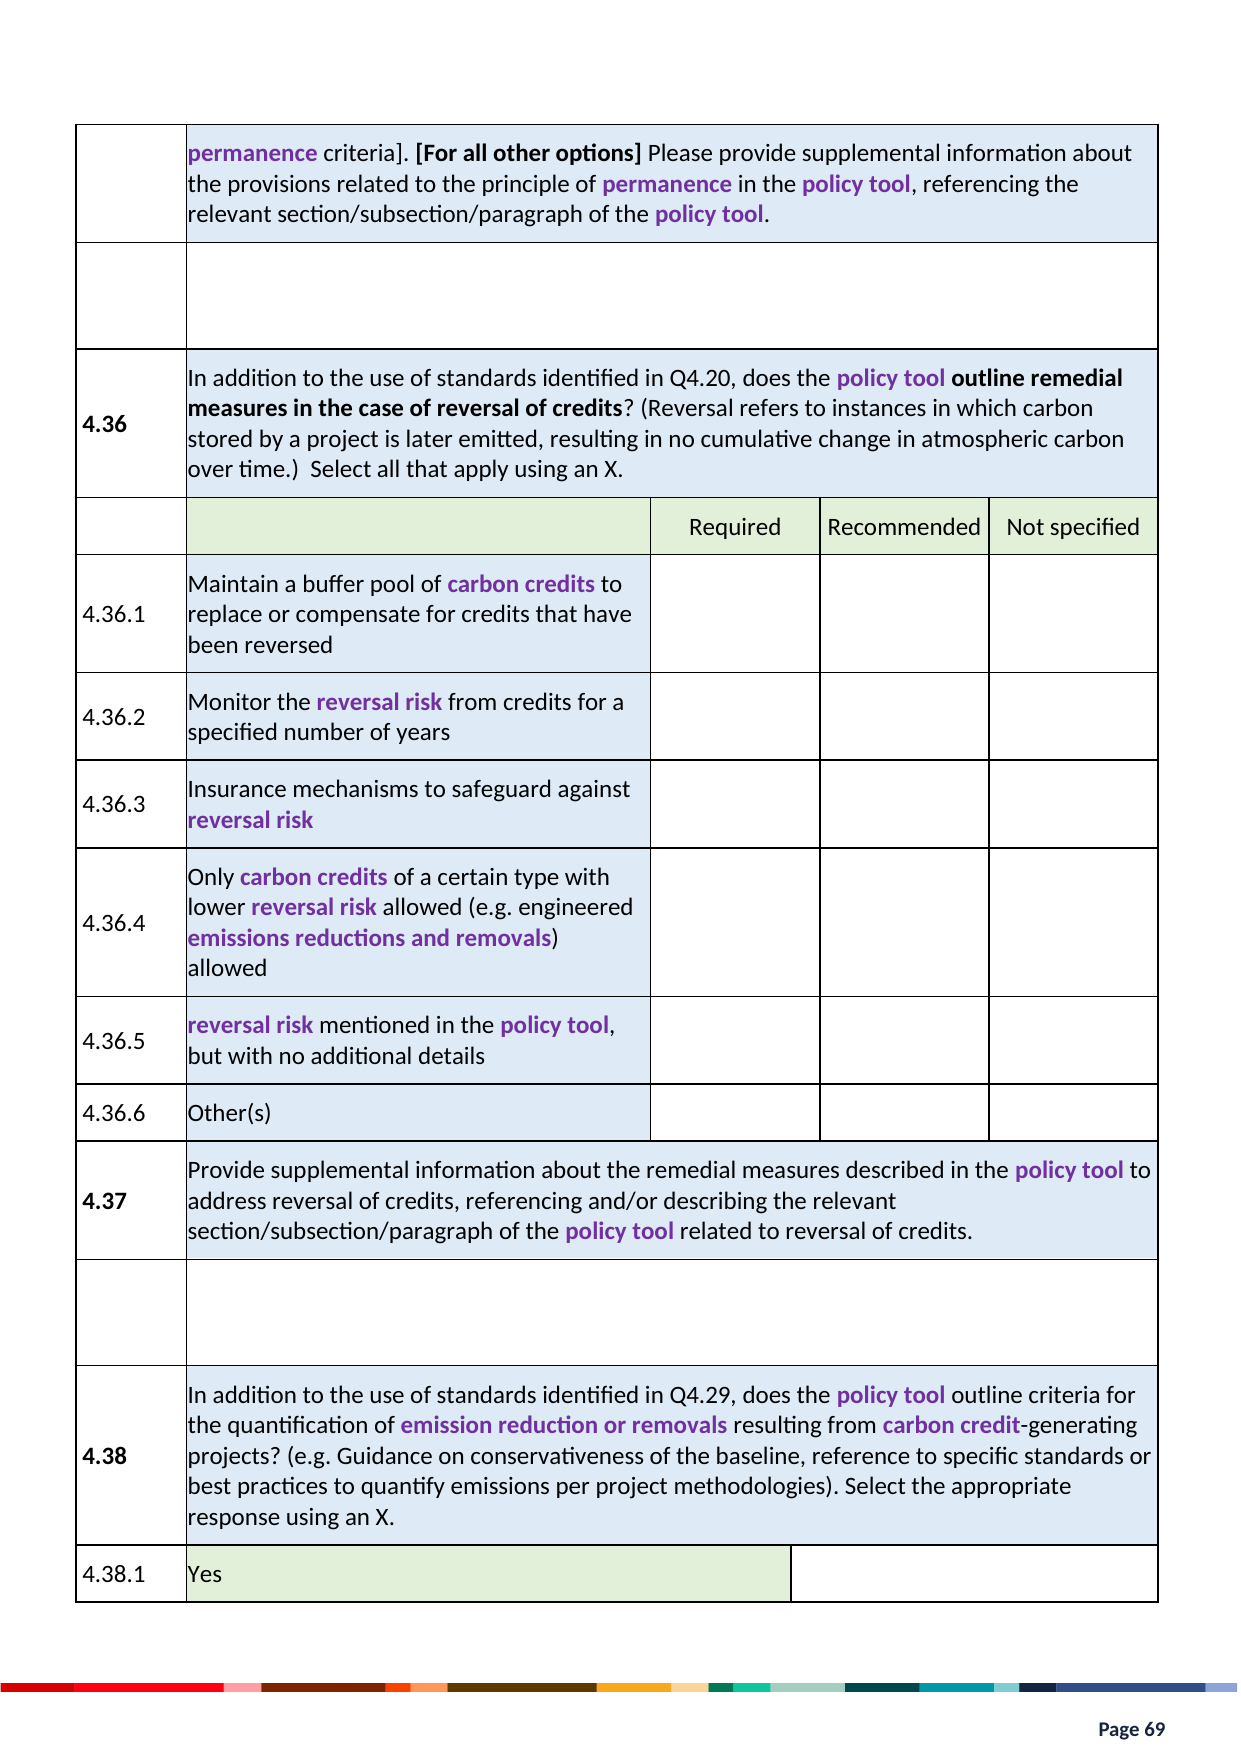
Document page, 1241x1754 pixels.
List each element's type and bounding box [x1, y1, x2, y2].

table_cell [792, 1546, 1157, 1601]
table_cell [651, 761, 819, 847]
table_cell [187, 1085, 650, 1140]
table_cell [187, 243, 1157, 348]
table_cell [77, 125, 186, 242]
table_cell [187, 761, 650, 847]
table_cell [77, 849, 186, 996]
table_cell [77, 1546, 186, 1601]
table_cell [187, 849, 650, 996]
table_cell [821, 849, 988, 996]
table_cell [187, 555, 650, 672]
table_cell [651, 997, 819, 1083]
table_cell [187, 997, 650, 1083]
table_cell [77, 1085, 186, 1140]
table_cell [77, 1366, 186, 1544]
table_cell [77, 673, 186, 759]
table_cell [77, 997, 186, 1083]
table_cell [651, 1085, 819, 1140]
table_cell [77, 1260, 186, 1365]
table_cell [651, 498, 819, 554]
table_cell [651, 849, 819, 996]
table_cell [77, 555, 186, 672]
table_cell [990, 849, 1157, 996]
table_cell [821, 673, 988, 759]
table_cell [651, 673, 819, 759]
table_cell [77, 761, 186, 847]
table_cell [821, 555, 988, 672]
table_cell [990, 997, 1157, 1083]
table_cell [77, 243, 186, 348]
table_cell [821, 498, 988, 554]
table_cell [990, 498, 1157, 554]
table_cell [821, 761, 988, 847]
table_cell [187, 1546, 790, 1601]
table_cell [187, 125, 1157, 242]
picture [0, 1683, 1236, 1692]
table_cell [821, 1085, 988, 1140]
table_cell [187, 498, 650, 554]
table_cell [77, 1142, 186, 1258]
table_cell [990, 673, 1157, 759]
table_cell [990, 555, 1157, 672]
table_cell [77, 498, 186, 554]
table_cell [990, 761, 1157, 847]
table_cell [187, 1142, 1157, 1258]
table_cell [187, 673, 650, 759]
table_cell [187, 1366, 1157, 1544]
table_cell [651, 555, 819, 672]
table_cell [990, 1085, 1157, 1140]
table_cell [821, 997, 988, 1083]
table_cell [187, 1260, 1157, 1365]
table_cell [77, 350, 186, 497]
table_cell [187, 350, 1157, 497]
